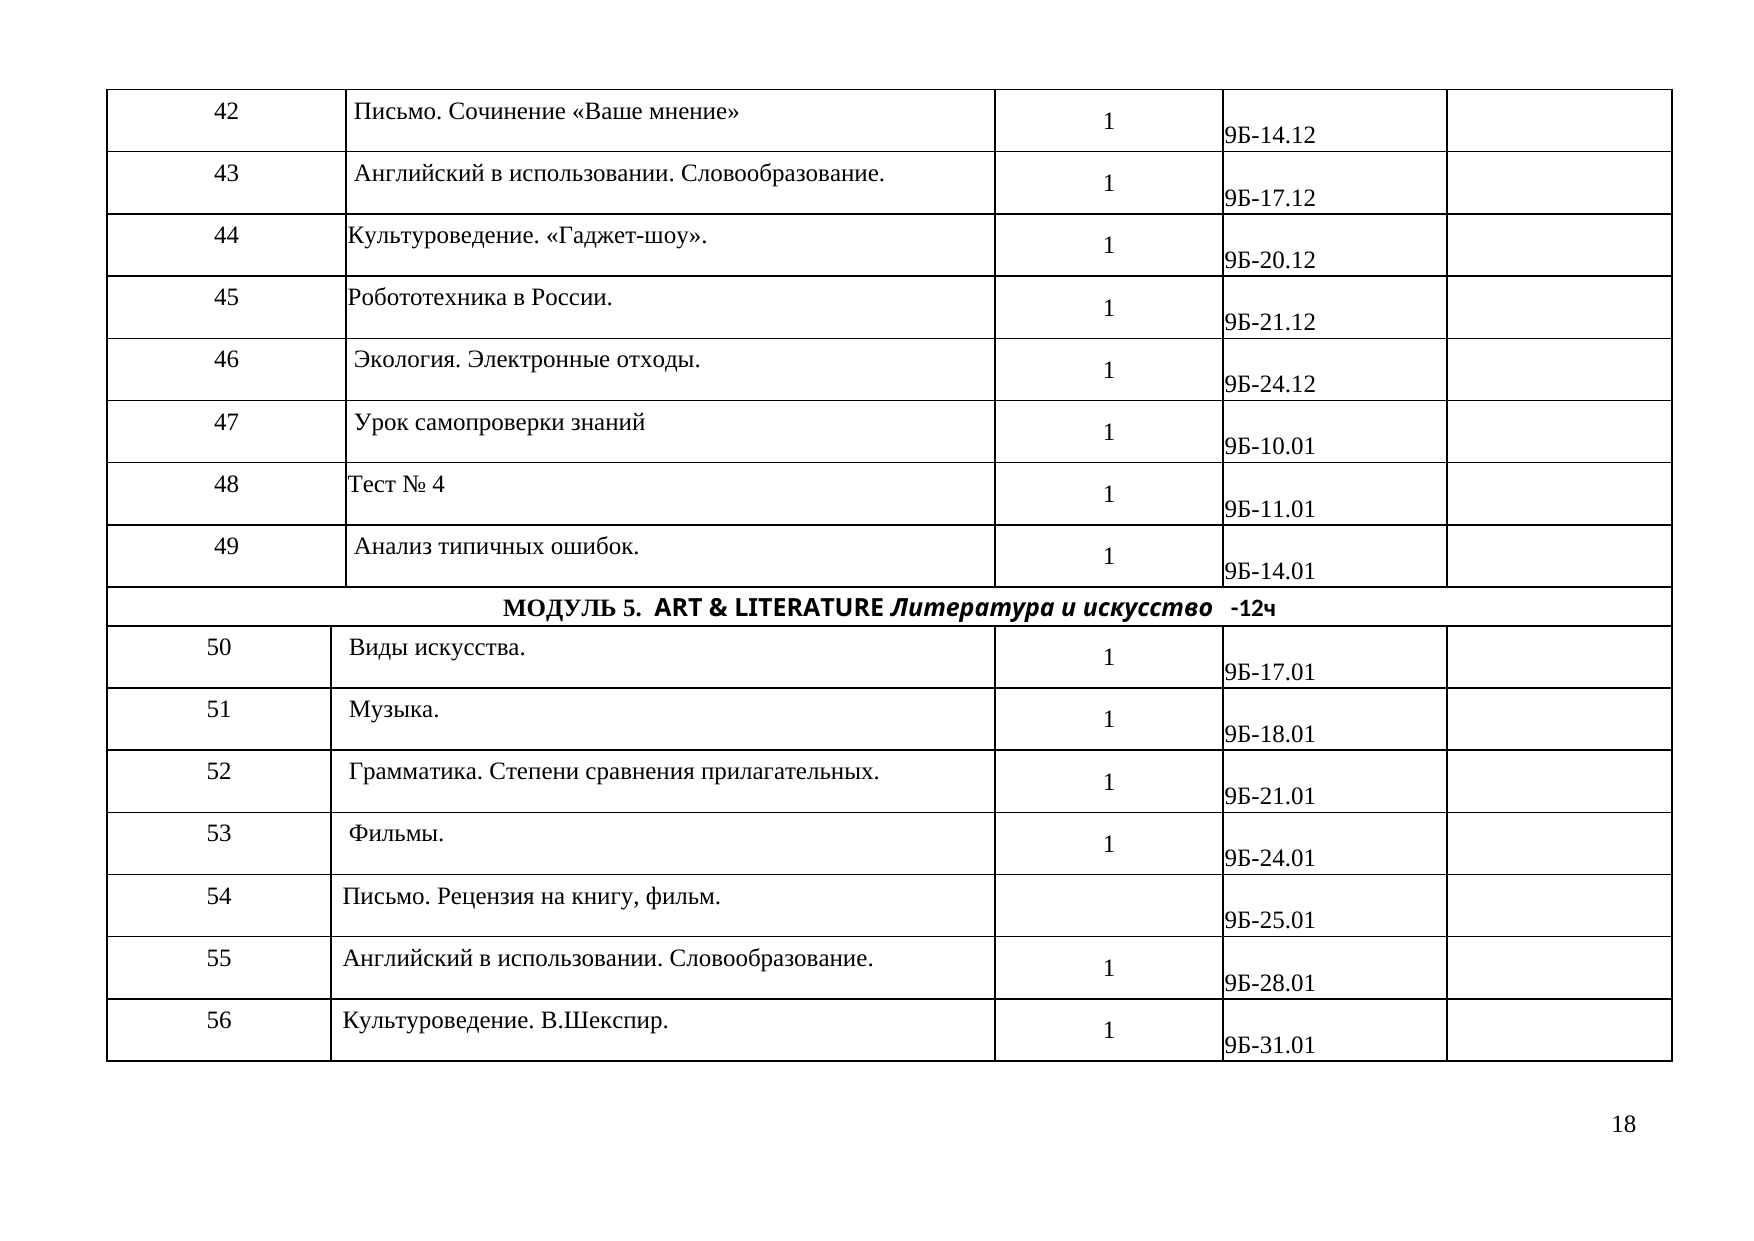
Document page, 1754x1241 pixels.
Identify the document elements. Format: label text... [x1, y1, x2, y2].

table_cell 9Б-20.12 [1224, 215, 1446, 275]
table_cell Английский в использовании. Словообразование. [347, 152, 994, 213]
table_cell 43 [108, 152, 345, 213]
table_cell 1 [996, 215, 1222, 275]
table_cell 9Б-21.01 [1224, 751, 1446, 811]
table_cell 1 [996, 689, 1222, 749]
table_cell 1 [996, 90, 1222, 151]
table_cell 1 [996, 463, 1222, 524]
table_cell Английский в использовании. Словообразование. [332, 937, 994, 998]
table_cell Виды искусства. [332, 627, 994, 687]
table_cell 54 [108, 875, 330, 936]
table_cell 9Б-10.01 [1224, 401, 1446, 462]
table_cell 1 [996, 627, 1222, 687]
table_cell 9Б-17.12 [1224, 152, 1446, 213]
table_cell 1 [996, 401, 1222, 462]
table_cell [1448, 277, 1671, 337]
table_cell Письмо. Сочинение «Ваше мнение» [347, 90, 994, 151]
table_cell 9Б-14.01 [1224, 526, 1446, 586]
table_cell [1448, 627, 1671, 687]
table_cell 51 [108, 689, 330, 749]
table_cell Культуроведение. В.Шекспир. [332, 1000, 994, 1060]
table_cell [1448, 152, 1671, 213]
table_cell 1 [996, 813, 1222, 874]
table_cell [1448, 875, 1671, 936]
table_cell 46 [108, 339, 345, 399]
table_cell Грамматика. Степени сравнения прилагательных. [332, 751, 994, 811]
table_cell 9Б-28.01 [1224, 937, 1446, 998]
table_cell [1448, 401, 1671, 462]
table_cell МОДУЛЬ 5. ART & LITERATURE Литература и искусство -12ч [108, 588, 1671, 625]
table_cell 9Б-24.12 [1224, 339, 1446, 399]
table_cell 55 [108, 937, 330, 998]
table_cell [1448, 689, 1671, 749]
table_cell [996, 875, 1222, 936]
table_cell 44 [108, 215, 345, 275]
table_cell [1448, 339, 1671, 399]
table_cell 52 [108, 751, 330, 811]
table_cell 9Б-14.12 [1224, 90, 1446, 151]
table_cell 1 [996, 751, 1222, 811]
table_cell 9Б-31.01 [1224, 1000, 1446, 1060]
table_cell Анализ типичных ошибок. [347, 526, 994, 586]
table_cell 48 [108, 463, 345, 524]
table_cell 9Б-25.01 [1224, 875, 1446, 936]
table_cell Культуроведение. «Гаджет-шоу». [347, 215, 994, 275]
table_cell [1448, 751, 1671, 811]
table_cell 9Б-11.01 [1224, 463, 1446, 524]
table_cell 1 [996, 1000, 1222, 1060]
table_cell 9Б-18.01 [1224, 689, 1446, 749]
table_cell Письмо. Рецензия на книгу, фильм. [332, 875, 994, 936]
table_cell 9Б-17.01 [1224, 627, 1446, 687]
table_cell 1 [996, 152, 1222, 213]
table_cell 49 [108, 526, 345, 586]
table_cell [1448, 1000, 1671, 1060]
table_cell [1448, 215, 1671, 275]
table_cell [1448, 937, 1671, 998]
table_cell [1448, 90, 1671, 151]
table_cell 47 [108, 401, 345, 462]
table_cell 45 [108, 277, 345, 337]
table_cell Музыка. [332, 689, 994, 749]
table_cell 53 [108, 813, 330, 874]
table_cell Тест № 4 [347, 463, 994, 524]
table_cell Экология. Электронные отходы. [347, 339, 994, 399]
table_cell Робототехника в России. [347, 277, 994, 337]
table_cell 1 [996, 277, 1222, 337]
table_cell Урок самопроверки знаний [347, 401, 994, 462]
table_cell 42 [108, 90, 345, 151]
table_cell [1448, 526, 1671, 586]
table_cell 56 [108, 1000, 330, 1060]
table_cell 1 [996, 526, 1222, 586]
table_cell 9Б-24.01 [1224, 813, 1446, 874]
table_cell [1448, 813, 1671, 874]
table_cell 9Б-21.12 [1224, 277, 1446, 337]
table_cell 1 [996, 339, 1222, 399]
table_cell [1448, 463, 1671, 524]
table_cell 1 [996, 937, 1222, 998]
table_cell Фильмы. [332, 813, 994, 874]
table_cell 50 [108, 627, 330, 687]
